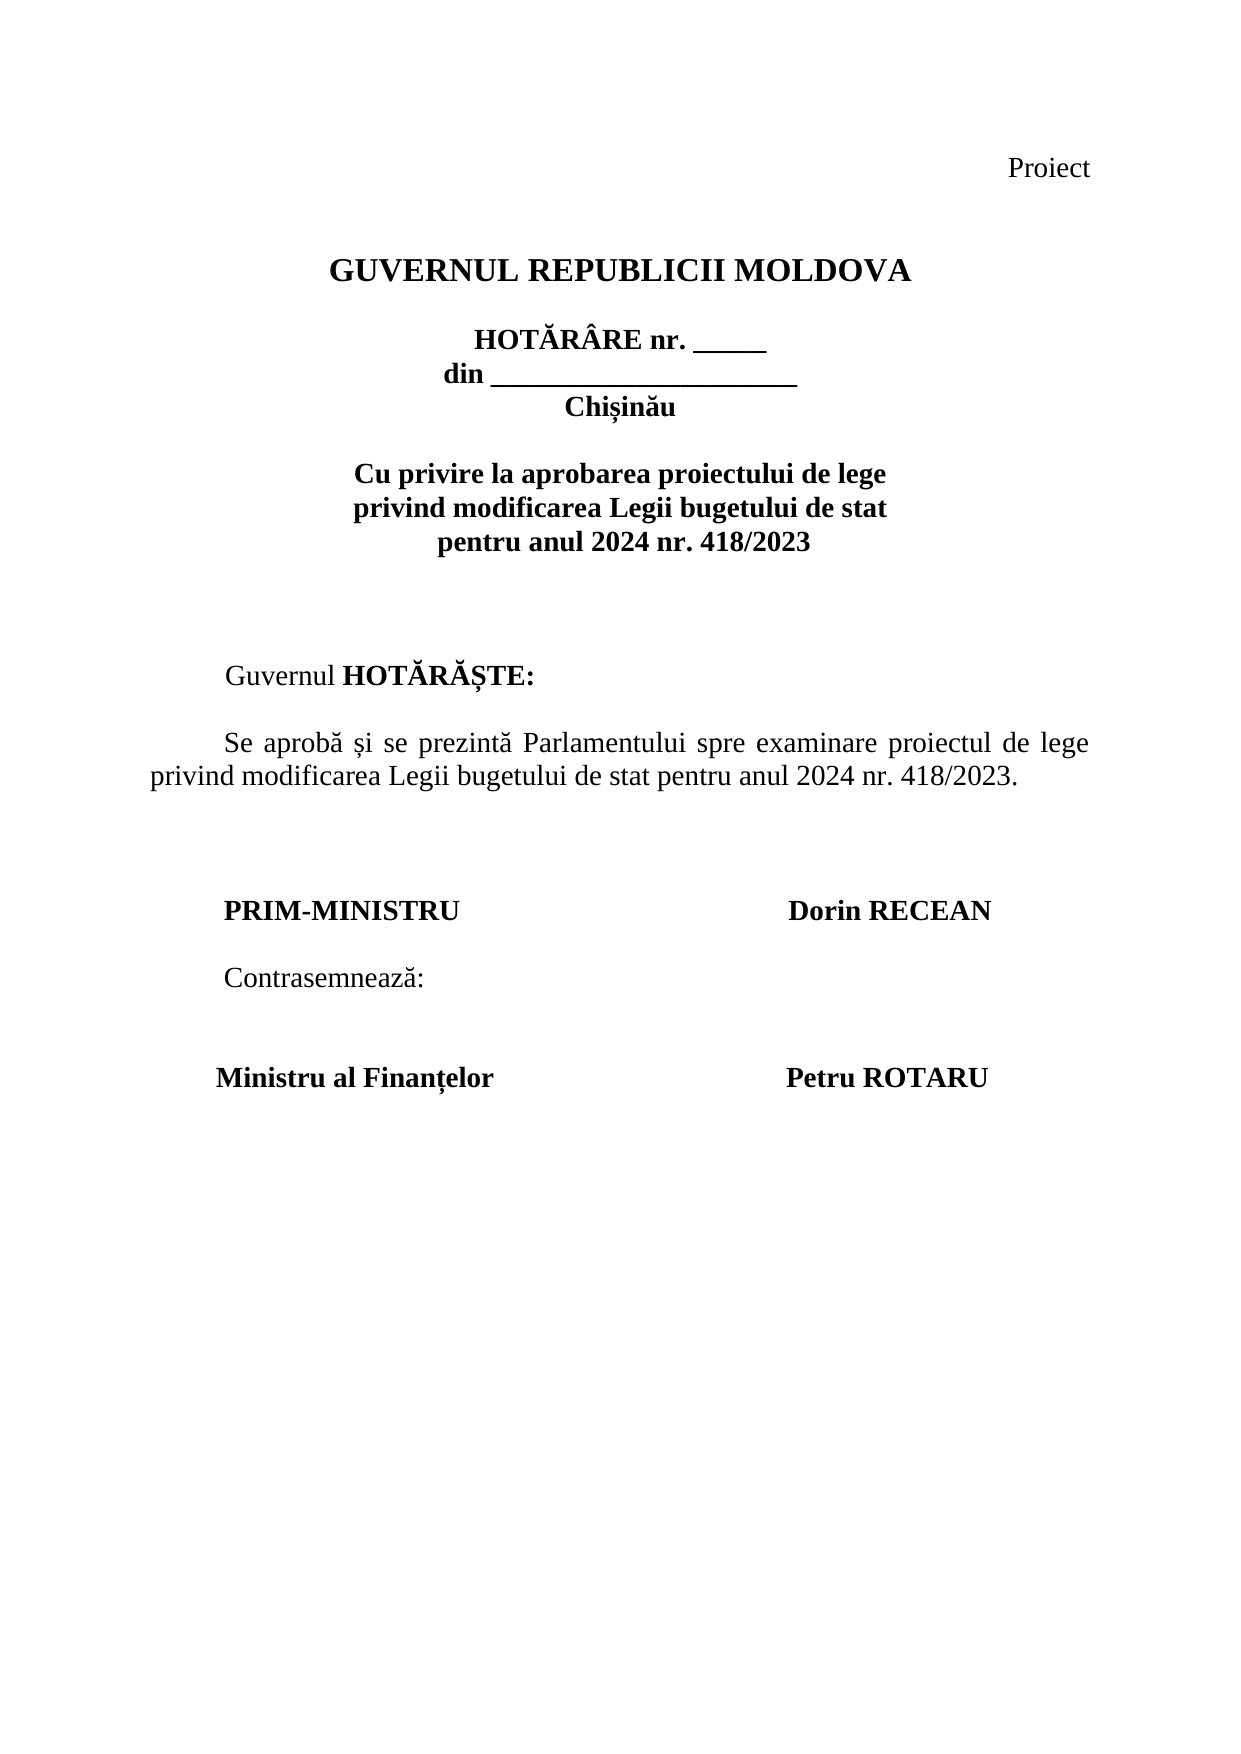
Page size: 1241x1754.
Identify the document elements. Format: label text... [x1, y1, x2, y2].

text Cu privire la aprobarea proiectului de lege [150, 457, 1090, 490]
text din _____________________ [150, 356, 1090, 389]
text Se aprobă și se prezintă Parlamentului spre examinare proiectul de lege privind modificarea Legii bugetului de stat pentru anul 2024 nr. 418/2023. [150, 725, 1090, 792]
text Ministru al Finanțelor Petru ROTARU [150, 1060, 1090, 1094]
text Guvernul HOTĂRĂȘTE: [150, 658, 1090, 691]
text PRIM-MINISTRU Dorin RECEAN [150, 893, 1090, 926]
text GUVERNUL REPUBLICII MOLDOVA [150, 251, 1090, 289]
text privind modificarea Legii bugetului de stat [150, 490, 1090, 524]
text Chișinău [150, 389, 1090, 423]
text Contrasemnează: [150, 960, 1090, 993]
text Proiect [150, 150, 1090, 183]
text HOTĂRÂRE nr. _____ [150, 322, 1090, 356]
text pentru anul 2024 nr. 418/2023 [150, 524, 1090, 557]
